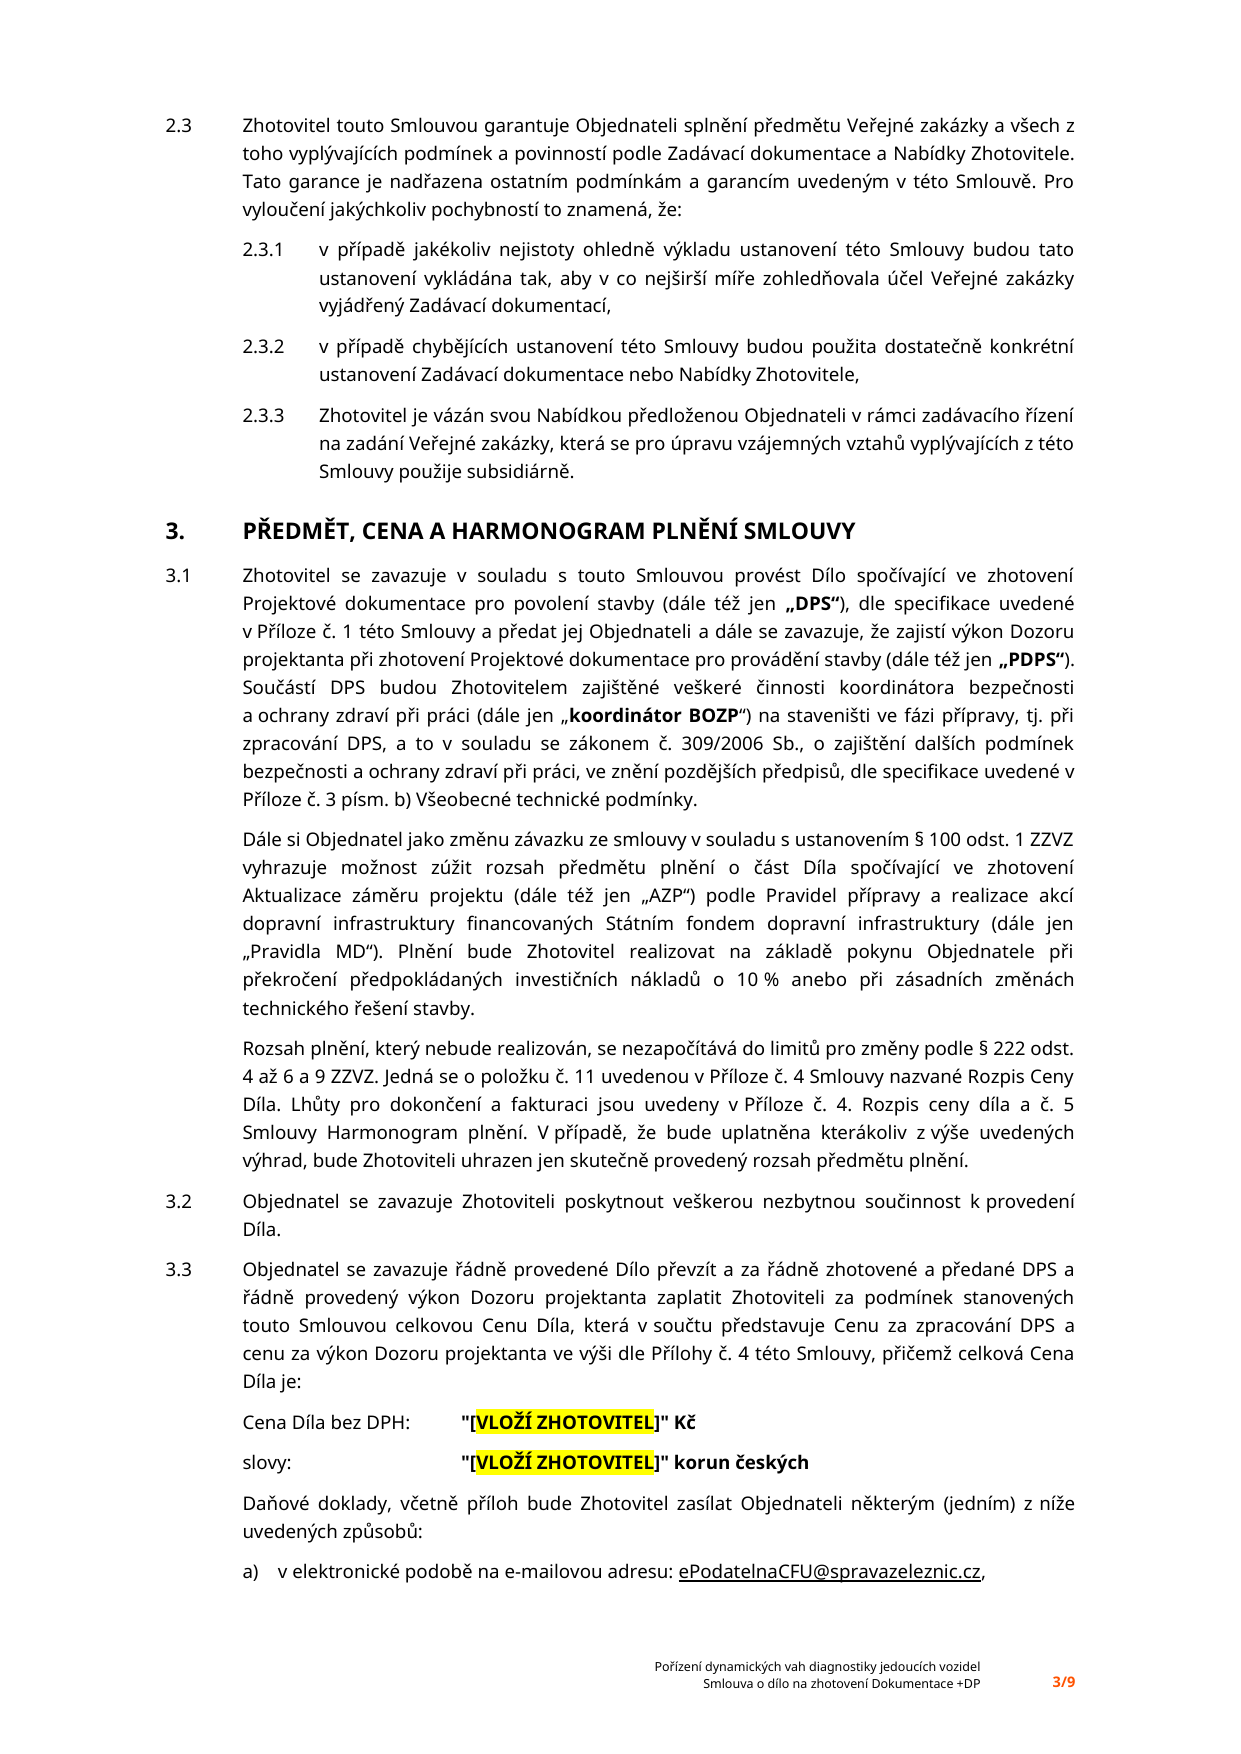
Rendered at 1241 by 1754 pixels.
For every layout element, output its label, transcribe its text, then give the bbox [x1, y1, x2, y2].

text Zhotovitel je vázán svou Nabídkou předloženou Objednateli v rámci zadávacího řízení na zadání Veřejné zakázky, která se pro úpravu vzájemných vztahů vyplývajících z této Smlouvy použije subsidiárně. [242, 402, 1075, 483]
text slovy: "[VLOŽÍ ZHOTOVITEL]" korun českých [242, 1449, 1075, 1475]
text Objednatel se zavazuje Zhotoviteli poskytnout veškerou nezbytnou součinnost k provedení Díla. [165, 1188, 1075, 1241]
text Cena Díla bez DPH: "[VLOŽÍ ZHOTOVITEL]" Kč [654, 1409, 1075, 1434]
text Zhotovitel touto Smlouvou garantuje Objednateli splnění předmětu Veřejné zakázky a všech z toho vyplývajících podmínek a povinností podle Zadávací dokumentace a Nabídky Zhotovitele. Tato garance je nadřazena ostatním podmínkám a garancím uvedeným v této Smlouvě. Pro vyloučení jakýchkoliv pochybností to znamená, že: [165, 112, 1075, 222]
text PŘEDMĚT, CENA A HARMONOGRAM PLNĚNÍ SMLOUVY [165, 515, 1075, 546]
text Cena Díla bez DPH: "[VLOŽÍ ZHOTOVITEL]" Kč [242, 1409, 476, 1434]
text Rozsah plnění, který nebude realizován, se nezapočítává do limitů pro změny podle § 222 odst. 4 až 6 a 9 ZZVZ. Jedná se o položku č. 11 uvedenou v Příloze č. 4 Smlouvy nazvané Rozpis Ceny Díla. Lhůty pro dokončení a fakturaci jsou uvedeny v Příloze č. 4. Rozpis ceny díla a č. 5 Smlouvy Harmonogram plnění. V případě, že bude uplatněna kterákoliv z výše uvedených výhrad, bude Zhotoviteli uhrazen jen skutečně provedený rozsah předmětu plnění. [242, 1035, 1075, 1173]
text v případě jakékoliv nejistoty ohledně výkladu ustanovení této Smlouvy budou tato ustanovení vykládána tak, aby v co nejširší míře zohledňovala účel Veřejné zakázky vyjádřený Zadávací dokumentací, [242, 237, 1075, 318]
text Daňové doklady, včetně příloh bude Zhotovitel zasílat Objednateli některým (jedním) z níže uvedených způsobů: [242, 1490, 1075, 1544]
text Dále si Objednatel jako změnu závazku ze smlouvy v souladu s ustanovením § 100 odst. 1 ZZVZ vyhrazuje možnost zúžit rozsah předmětu plnění o část Díla spočívající ve zhotovení Aktualizace záměru projektu (dále též jen „AZP“) podle Pravidel přípravy a realizace akcí dopravní infrastruktury financovaných Státním fondem dopravní infrastruktury (dále jen „Pravidla MD“). Plnění bude Zhotovitel realizovat na základě pokynu Objednatele při překročení předpokládaných investičních nákladů o 10 % anebo při zásadních změnách technického řešení stavby. [242, 827, 1075, 1020]
text Zhotovitel se zavazuje v souladu s touto Smlouvou provést Dílo spočívající ve zhotovení Projektové dokumentace pro povolení stavby (dále též jen „DPS“), dle specifikace uvedené v Příloze č. 1 této Smlouvy a předat jej Objednateli a dále se zavazuje, že zajistí výkon Dozoru projektanta při zhotovení Projektové dokumentace pro provádění stavby (dále též jen „PDPS“). Součástí DPS budou Zhotovitelem zajištěné veškeré činnosti koordinátora bezpečnosti a ochrany zdraví při práci (dále jen „koordinátor BOZP“) na staveništi ve fázi přípravy, tj. při zpracování DPS, a to v souladu se zákonem č. 309/2006 Sb., o zajištění dalších podmínek bezpečnosti a ochrany zdraví při práci, ve znění pozdějších předpisů, dle specifikace uvedené v Příloze č. 3 písm. b) Všeobecné technické podmínky. [165, 562, 1075, 812]
text v elektronické podobě na e-mailovou adresu: ePodatelnaCFU@spravazeleznic.cz, [242, 1559, 1075, 1584]
text Objednatel se zavazuje řádně provedené Dílo převzít a za řádně zhotovené a předané DPS a řádně provedený výkon Dozoru projektanta zaplatit Zhotoviteli za podmínek stanovených touto Smlouvou celkovou Cenu Díla, která v součtu představuje Cenu za zpracování DPS a cenu za výkon Dozoru projektanta ve výši dle Přílohy č. 4 této Smlouvy, přičemž celková Cena Díla je: [165, 1256, 1075, 1394]
text v případě chybějících ustanovení této Smlouvy budou použita dostatečně konkrétní ustanovení Zadávací dokumentace nebo Nabídky Zhotovitele, [242, 333, 1075, 387]
